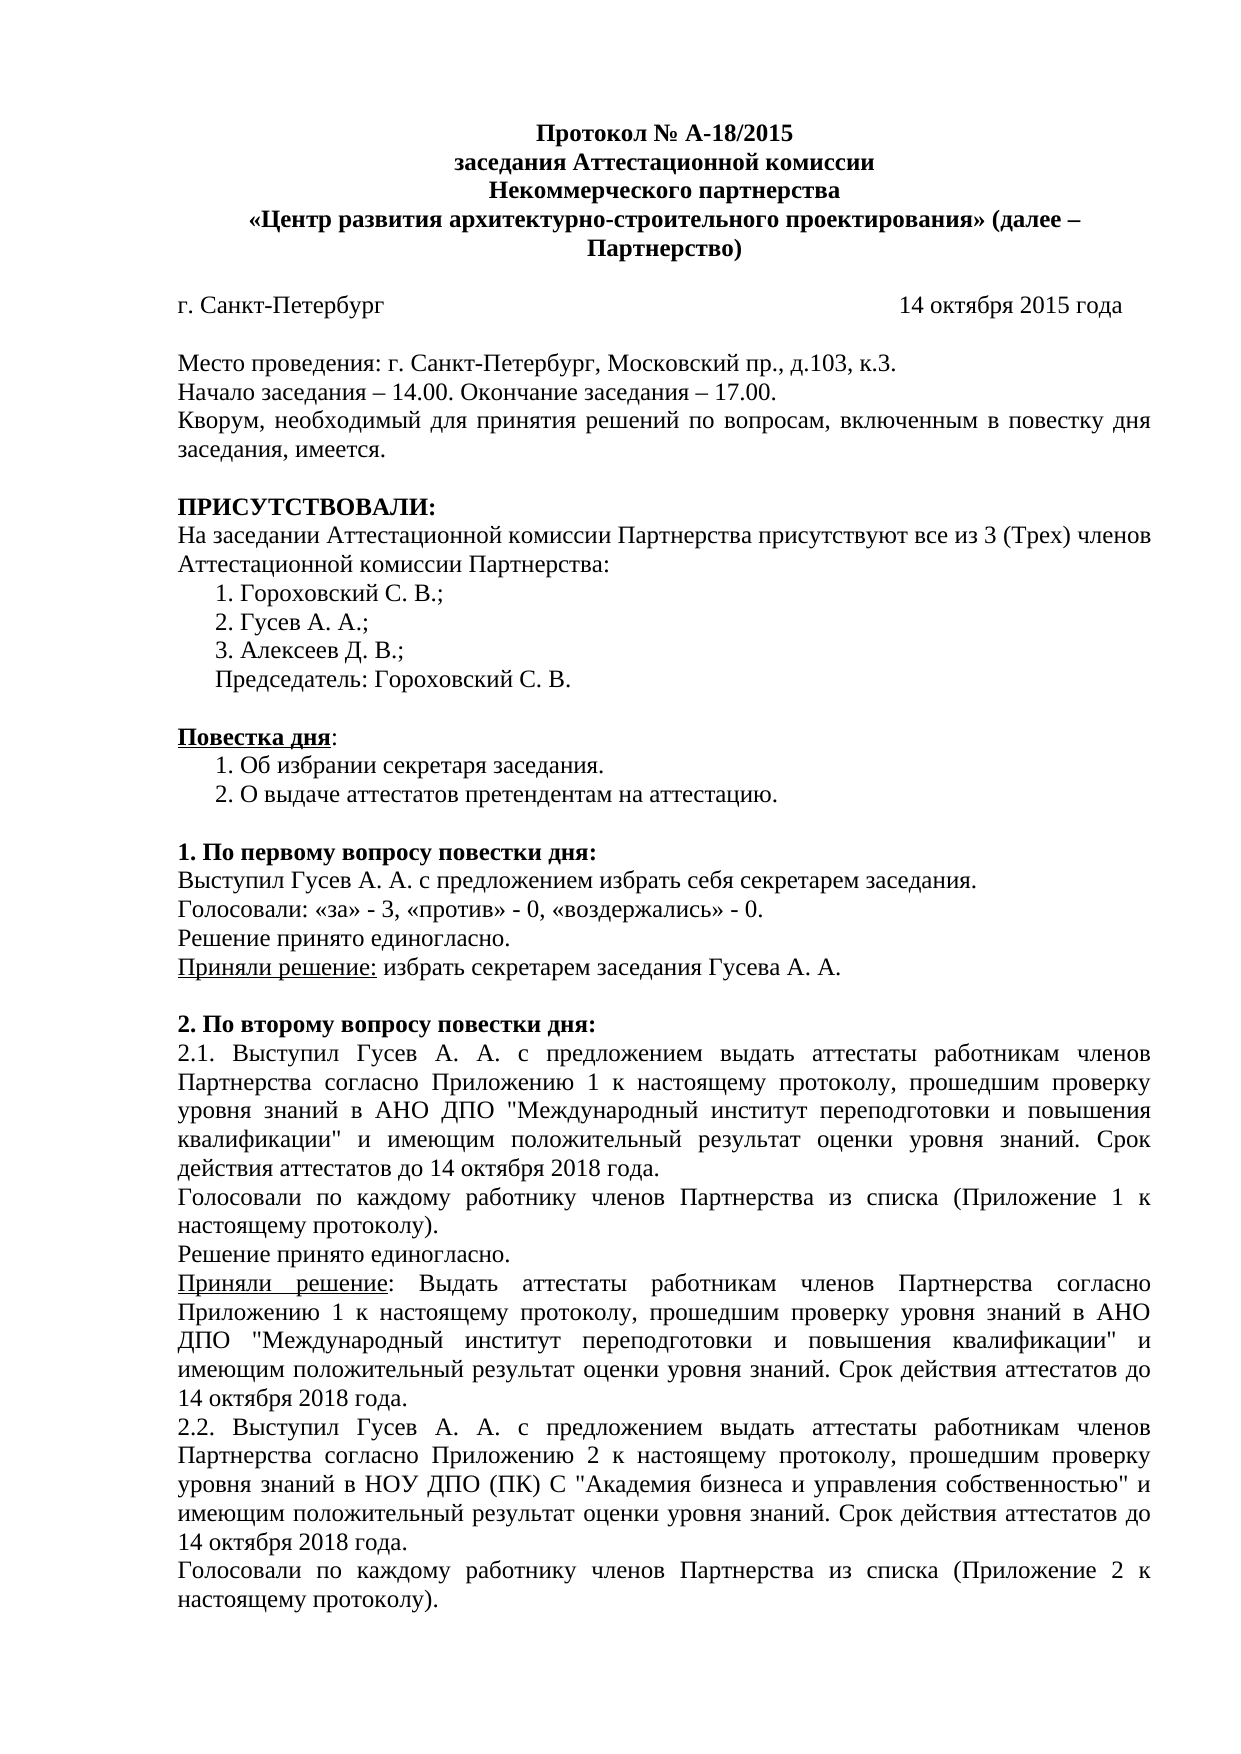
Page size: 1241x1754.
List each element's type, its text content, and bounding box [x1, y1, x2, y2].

text Начало заседания – 14.00. Окончание заседания – 17.00. [177, 377, 1152, 406]
text «Центр развития архитектурно-строительного проектирования» (далее – Партнерство) [177, 204, 1152, 262]
text Протокол № А-18/2015 [177, 118, 1152, 147]
text Повестка дня: [177, 722, 1152, 751]
text Приняли решение: избрать секретарем заседания Гусева А. А. [177, 952, 1152, 981]
text 1. Об избрании секретаря заседания. [215, 751, 1152, 779]
text Председатель: Гороховский С. В. [215, 664, 1152, 693]
text 2.2. Выступил Гусев А. А. с предложением выдать аттестаты работникам членов Партнерства согласно Приложению 2 к настоящему протоколу, прошедшим проверку уровня знаний в НОУ ДПО (ПК) С "Академия бизнеса и управления собственностью" и имеющим положительный результат оценки уровня знаний. Срок действия аттестатов до 14 октября 2018 года. [177, 1412, 1152, 1556]
text 2.1. Выступил Гусев А. А. с предложением выдать аттестаты работникам членов Партнерства согласно Приложению 1 к настоящему протоколу, прошедшим проверку уровня знаний в АНО ДПО "Международный институт переподготовки и повышения квалификации" и имеющим положительный результат оценки уровня знаний. Срок действия аттестатов до 14 октября 2018 года. [177, 1038, 1152, 1182]
text ПРИСУТСТВОВАЛИ: [177, 492, 1152, 521]
text Приняли решение: Выдать аттестаты работникам членов Партнерства согласно Приложению 1 к настоящему протоколу, прошедшим проверку уровня знаний в АНО ДПО "Международный институт переподготовки и повышения квалификации" и имеющим положительный результат оценки уровня знаний. Срок действия аттестатов до 14 октября 2018 года. [177, 1268, 1152, 1412]
text Место проведения: г. Санкт-Петербург, Московский пр., д.103, к.3. [177, 348, 1152, 377]
text 2. Гусев А. А.; [215, 607, 1152, 636]
text 2. О выдаче аттестатов претендентам на аттестацию. [215, 779, 1152, 808]
text 1. По первому вопросу повестки дня: [177, 837, 1152, 866]
text Решение принято единогласно. [177, 923, 1152, 952]
text Выступил Гусев А. А. с предложением избрать себя секретарем заседания. [177, 866, 1152, 894]
text Голосовали: «за» - 3, «против» - 0, «воздержались» - 0. [177, 894, 1152, 923]
text 3. Алексеев Д. В.; [215, 636, 1152, 664]
text Некоммерческого партнерства [177, 176, 1152, 204]
text Кворум, необходимый для принятия решений по вопросам, включенным в повестку дня заседания, имеется. [177, 406, 1152, 463]
text 2. По второму вопросу повестки дня: [177, 1009, 1152, 1038]
text заседания Аттестационной комиссии [177, 147, 1152, 176]
text Решение принято единогласно. [177, 1239, 1152, 1268]
text г. Санкт-Петербург 14 октября 2015 года [177, 291, 1152, 319]
text Голосовали по каждому работнику членов Партнерства из списка (Приложение 2 к настоящему протоколу). [177, 1556, 1152, 1613]
text На заседании Аттестационной комиссии Партнерства присутствуют все из 3 (Трех) членов Аттестационной комиссии Партнерства: [177, 521, 1152, 578]
text Голосовали по каждому работнику членов Партнерства из списка (Приложение 1 к настоящему протоколу). [177, 1182, 1152, 1239]
text 1. Гороховский С. В.; [215, 578, 1152, 607]
